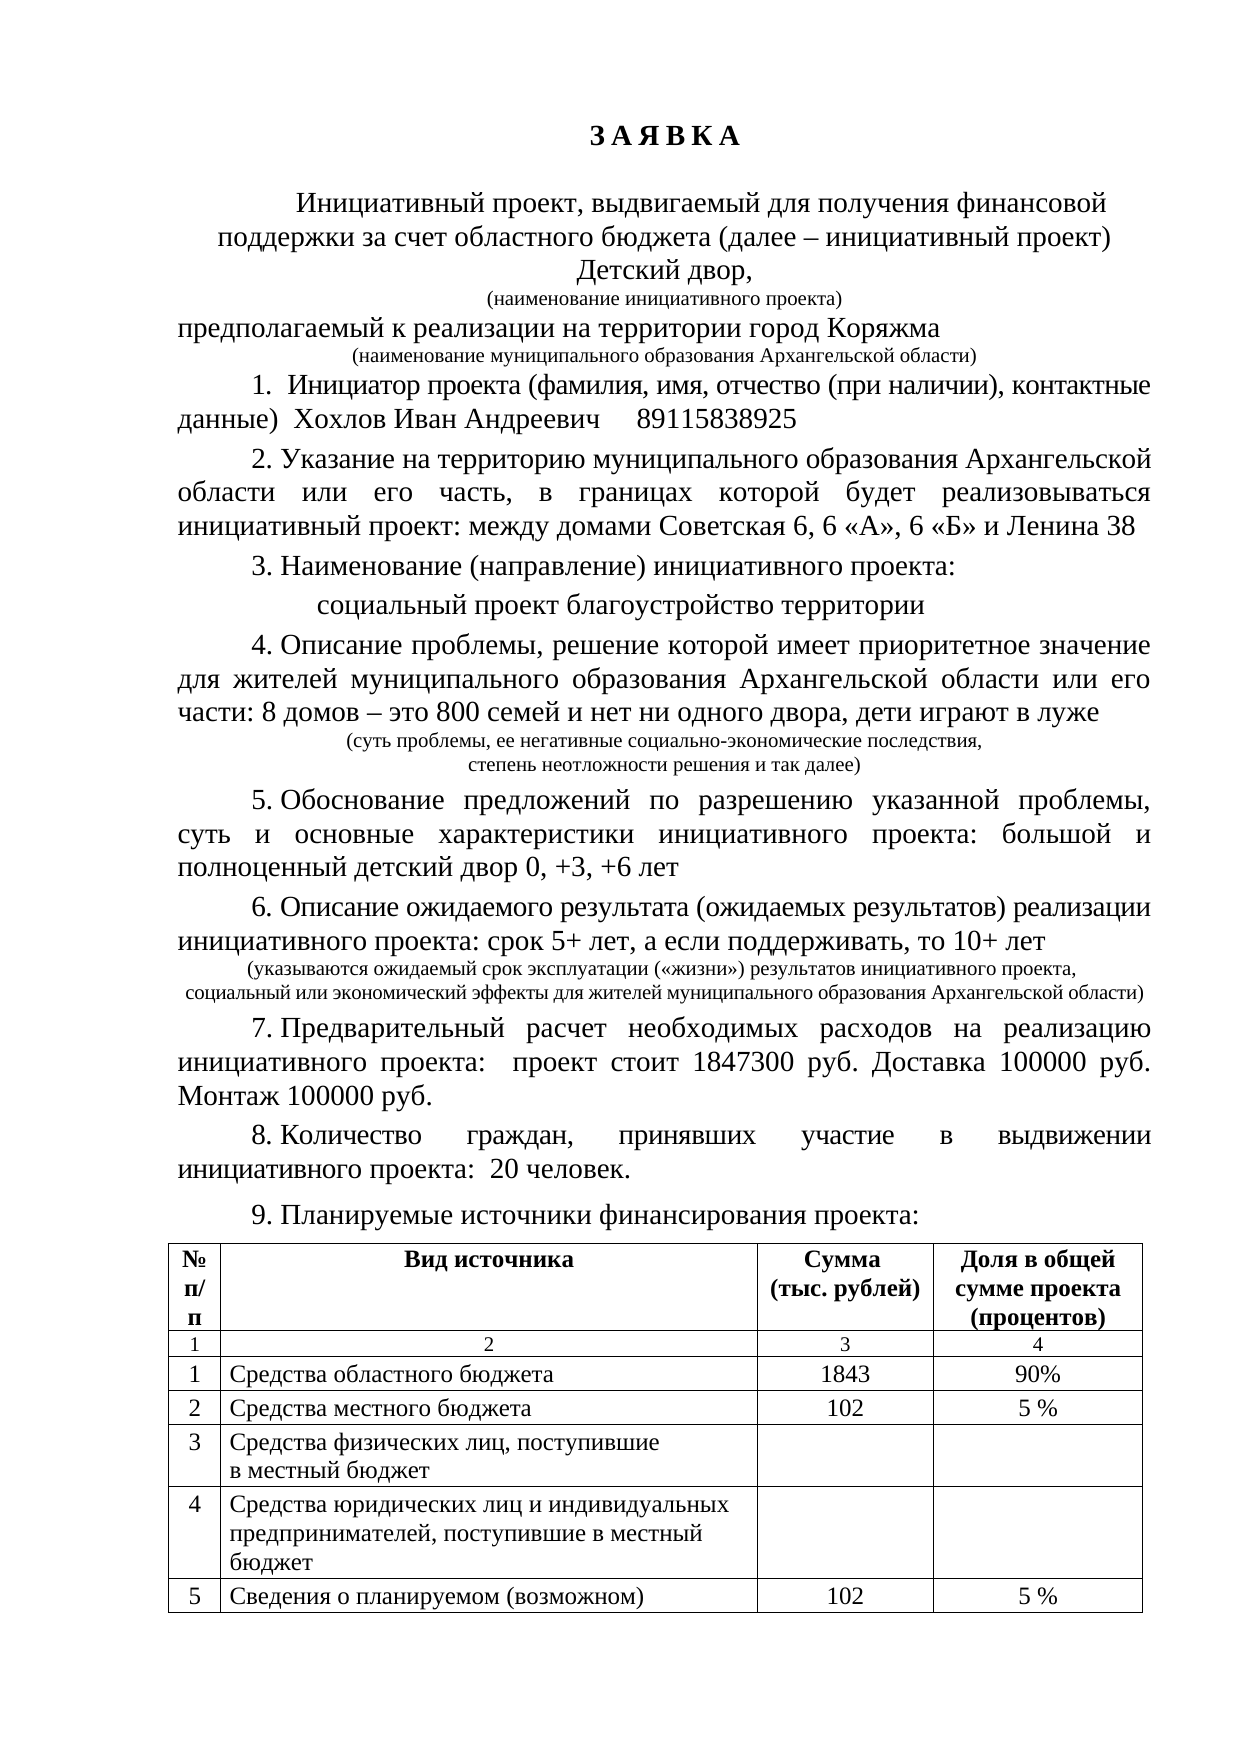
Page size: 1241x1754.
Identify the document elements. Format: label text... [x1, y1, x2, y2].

table_cell 3 [758, 1331, 933, 1356]
table_cell 1843 [758, 1357, 933, 1389]
table_header Вид источника [221, 1244, 757, 1330]
text 1. Инициатор проекта (фамилия, имя, отчество (при наличии), контактные данные) Хохлов Иван Андреевич 89115838925 [177, 367, 1152, 434]
table_cell [758, 1425, 933, 1486]
text 6. Описание ожидаемого результата (ожидаемых результатов) реализации инициативного проекта: срок 5+ лет, а если поддерживать, то 10+ лет [177, 889, 1152, 956]
text (наименование инициативного проекта) [177, 286, 1152, 310]
table_cell 90% [934, 1357, 1142, 1389]
table_cell 1 [169, 1357, 220, 1389]
text (указываются ожидаемый срок эксплуатации («жизни») результатов инициативного проекта, социальный или экономический эффекты для жителей муниципального образования Архангельской области) [177, 956, 1152, 1004]
table_cell Средства юридических лиц и индивидуальных предпринимателей, поступившие в местный бюджет [221, 1487, 757, 1578]
table_header Доля в общей сумме проекта (процентов) [934, 1244, 1142, 1330]
text 5. Обоснование предложений по разрешению указанной проблемы, суть и основные характеристики инициативного проекта: большой и полноценный детский двор 0, +3, +6 лет [177, 782, 1152, 883]
text 4. Описание проблемы, решение которой имеет приоритетное значение для жителей муниципального образования Архангельской области или его части: 8 домов – это 800 семей и нет ни одного двора, дети играют в луже [177, 627, 1152, 728]
table_cell Средства областного бюджета [221, 1357, 757, 1389]
text предполагаемый к реализации на территории город Коряжма [177, 310, 1152, 343]
text (суть проблемы, ее негативные социально-экономические последствия, степень неотложности решения и так далее) [177, 728, 1152, 776]
text 9. Планируемые источники финансирования проекта: [177, 1197, 1152, 1231]
table_cell Средства местного бюджета [221, 1391, 757, 1423]
table_cell 4 [169, 1487, 220, 1578]
table_cell 4 [934, 1331, 1142, 1356]
table_cell 2 [169, 1391, 220, 1423]
text Инициативный проект, выдвигаемый для получения финансовой поддержки за счет областного бюджета (далее – инициативный проект) Детский двор, [177, 185, 1152, 286]
text 7. Предварительный расчет необходимых расходов на реализацию инициативного проекта: проект стоит 1847300 руб. Доставка 100000 руб. Монтаж 100000 руб. [177, 1011, 1152, 1111]
text 3. Наименование (направление) инициативного проекта: [177, 548, 1152, 581]
table_cell 102 [758, 1391, 933, 1423]
table_cell [934, 1487, 1142, 1578]
text 2. Указание на территорию муниципального образования Архангельской области или его часть, в границах которой будет реализовываться инициативный проект: между домами Советская 6, 6 «А», 6 «Б» и Ленина 38 [177, 441, 1152, 541]
table_cell [758, 1487, 933, 1578]
table_cell [934, 1425, 1142, 1486]
table_cell 1 [169, 1331, 220, 1356]
table_cell 5 % [934, 1579, 1142, 1612]
table_header № п/п [169, 1244, 220, 1330]
text (наименование муниципального образования Архангельской области) [177, 343, 1152, 367]
text ЗАЯВКА [177, 118, 1152, 152]
table_cell Средства физических лиц, поступившие в местный бюджет [221, 1425, 757, 1486]
table_cell 5 [169, 1579, 220, 1612]
table_cell 2 [221, 1331, 757, 1356]
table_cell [221, 1579, 757, 1612]
table_cell 3 [169, 1425, 220, 1486]
table_cell 102 [758, 1579, 933, 1612]
text социальный проект благоустройство территории [177, 587, 1152, 621]
table_cell 5 % [934, 1391, 1142, 1423]
text 8. Количество граждан, принявших участие в выдвижении инициативного проекта: 20 человек. [177, 1117, 1152, 1184]
table_header Сумма (тыс. рублей) [758, 1244, 933, 1330]
